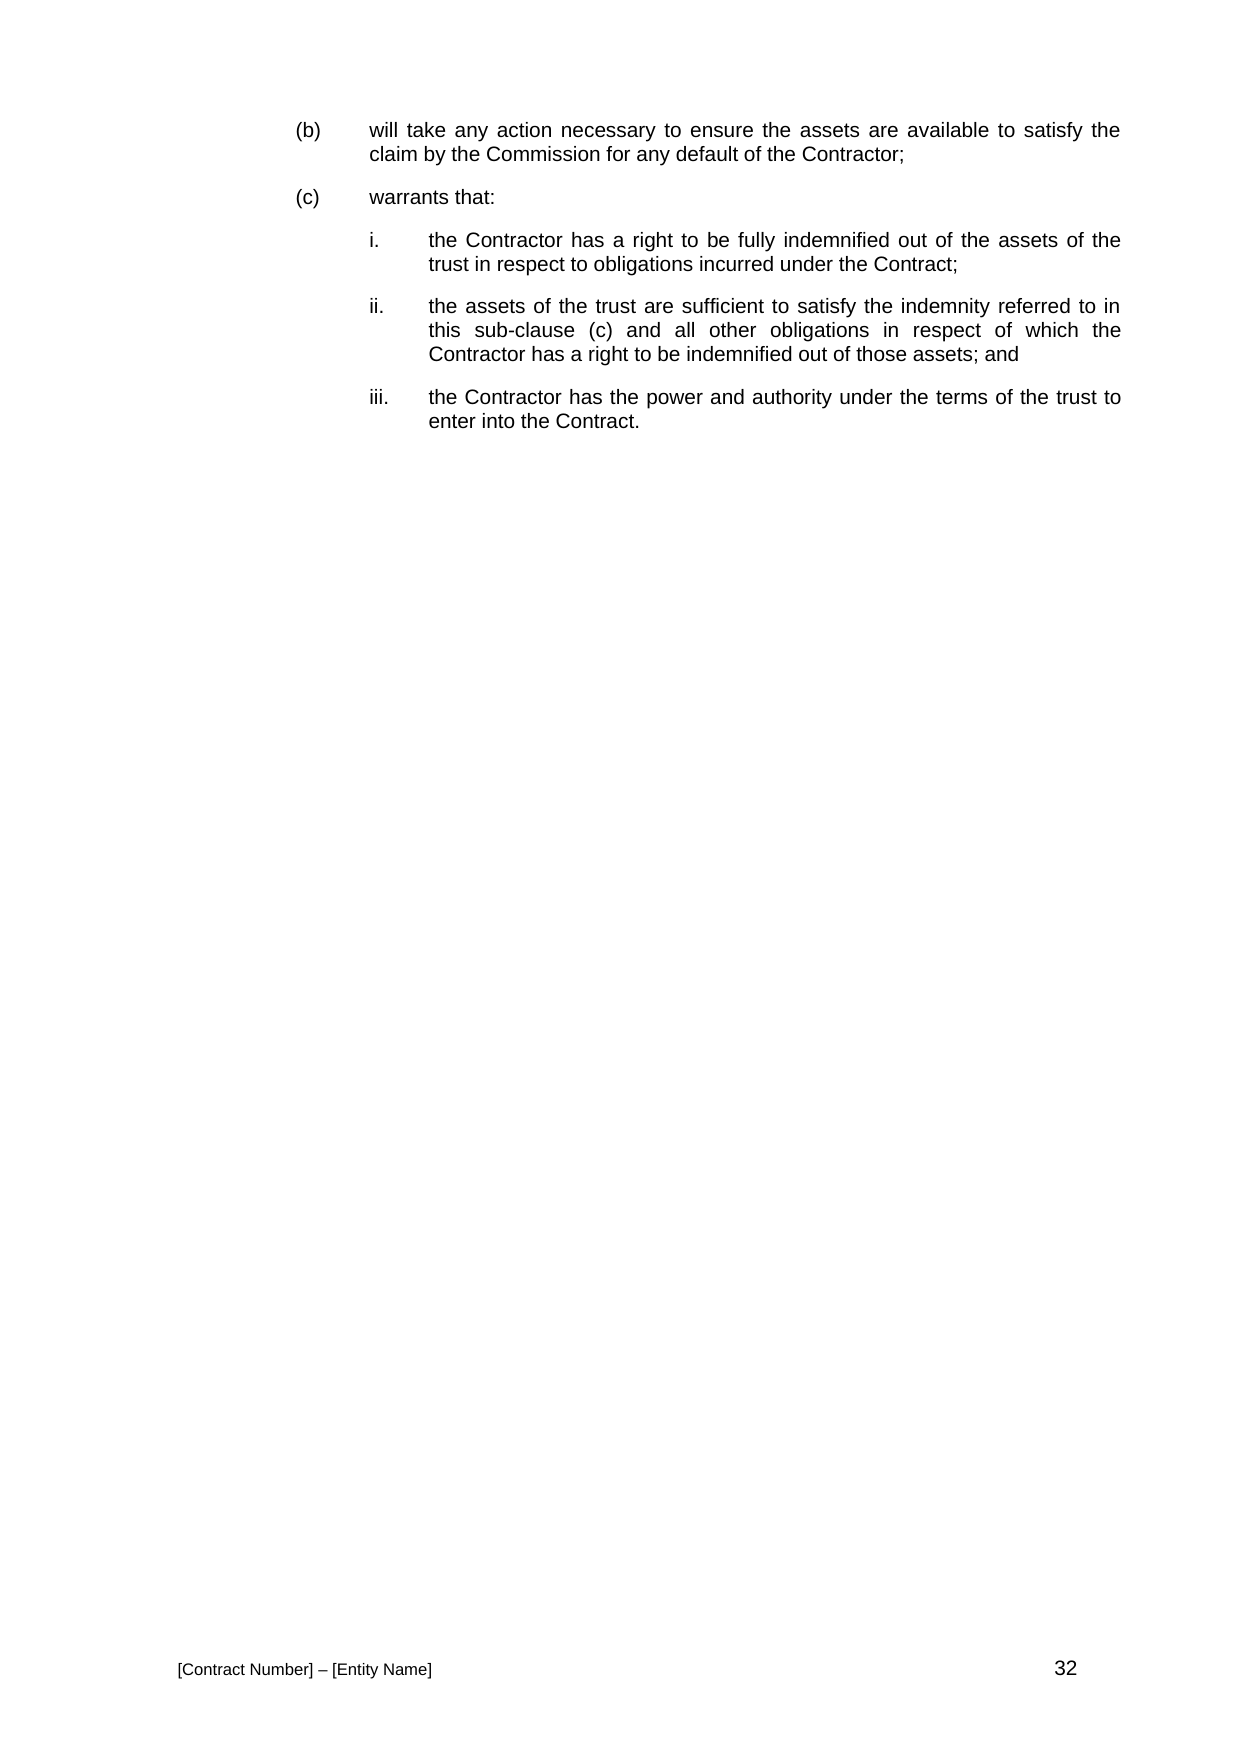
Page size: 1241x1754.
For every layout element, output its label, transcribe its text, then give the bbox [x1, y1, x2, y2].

list the Contractor has the power and authority under the terms of the trust to enter into the Contract. [369, 385, 1122, 433]
list the assets of the trust are sufficient to satisfy the indemnity referred to in this sub-clause (c) and all other obligations in respect of which the Contractor has a right to be indemnified out of those assets; and [369, 294, 1122, 366]
list the Contractor has a right to be fully indemnified out of the assets of the trust in respect to obligations incurred under the Contract; [369, 227, 1122, 275]
list will take any action necessary to ensure the assets are available to satisfy the claim by the Commission for any default of the Contractor; [295, 118, 1122, 166]
list warrants that: [295, 185, 1122, 209]
